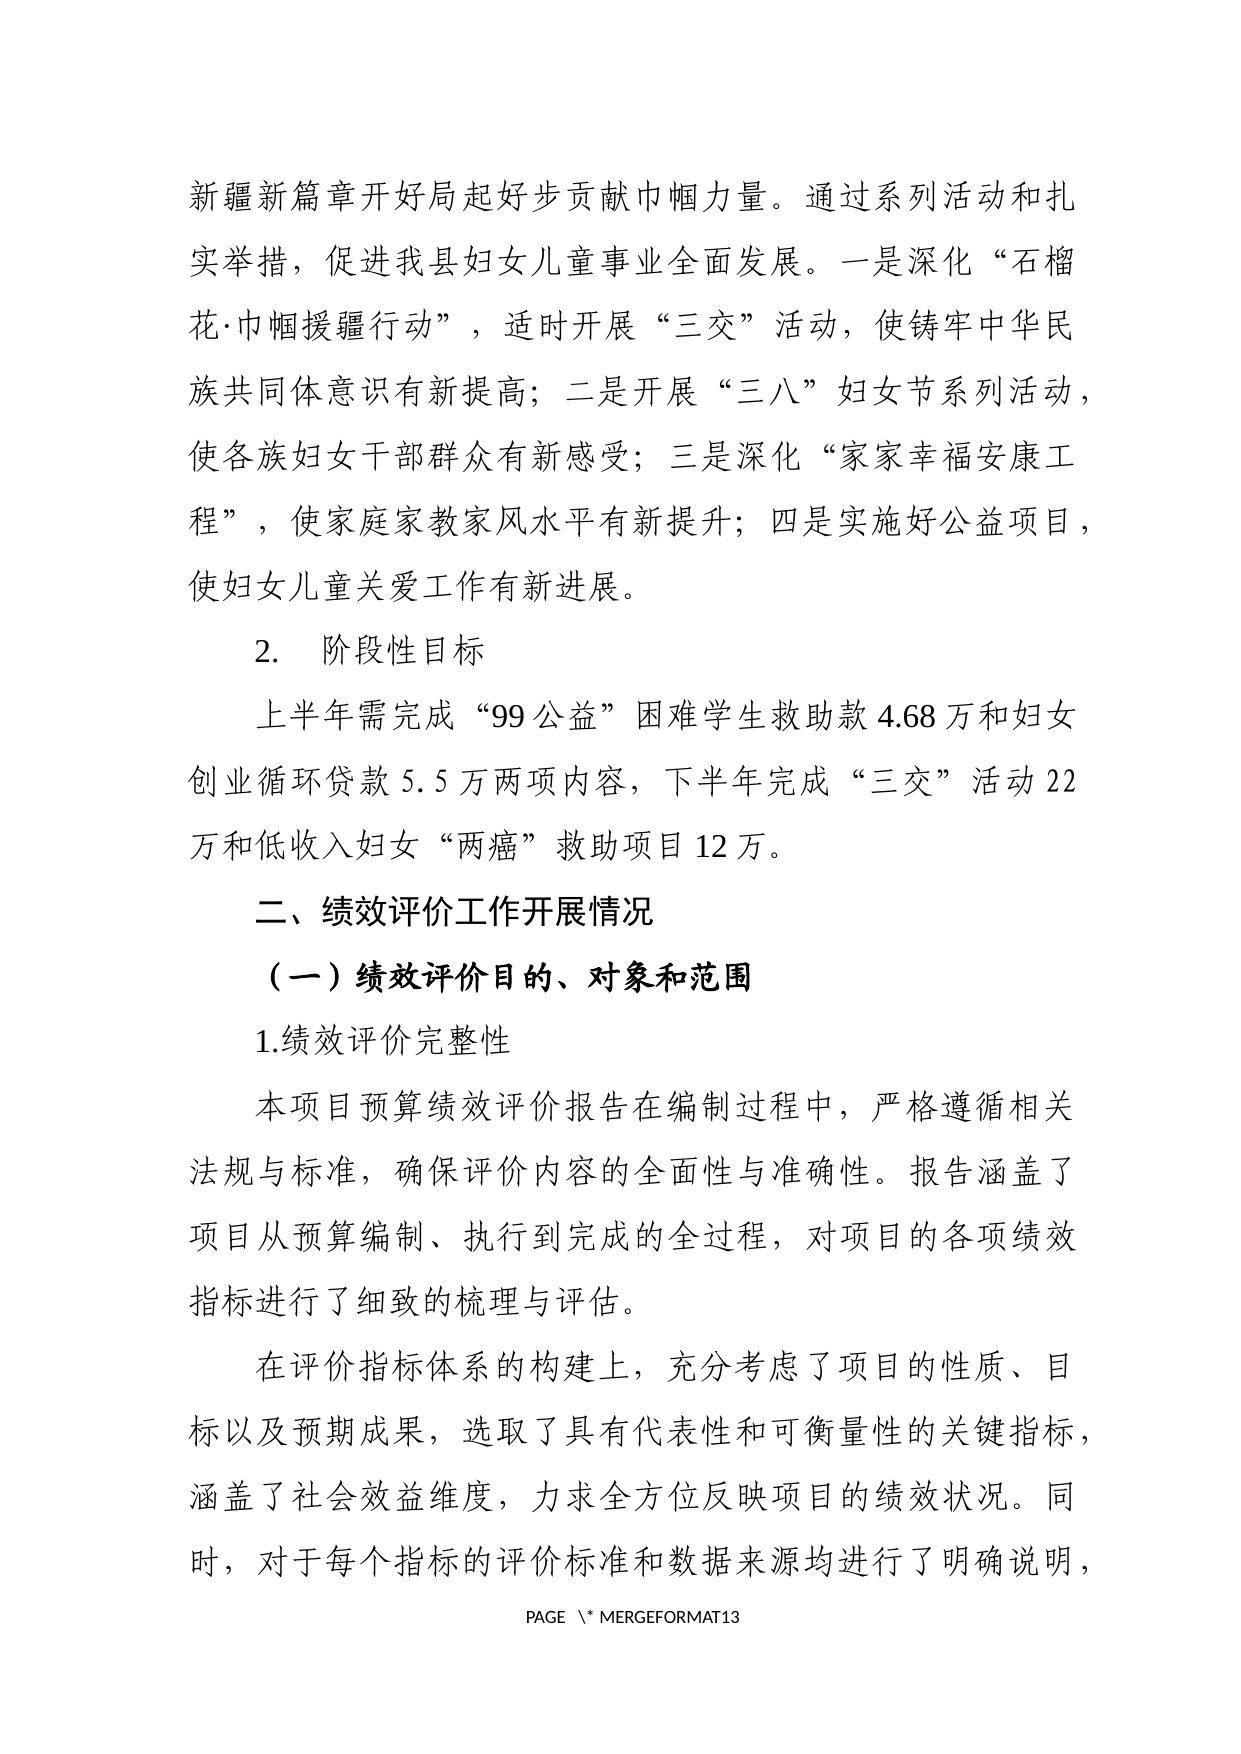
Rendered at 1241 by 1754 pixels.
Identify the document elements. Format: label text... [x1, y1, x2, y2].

text （一）绩效评价目的、对象和范围 [187, 942, 1078, 1007]
list 上半年需完成“99公益”困难学生救助款4.68万和妇女创业循环贷款5.5万两项内容，下半年完成“三交”活动22万和低收入妇女“两癌”救助项目12万。 [187, 682, 1078, 877]
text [187, 162, 1078, 617]
title 1.绩效评价完整性 [187, 1007, 1078, 1072]
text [187, 1332, 1078, 1592]
text 本项目预算绩效评价报告在编制过程中，严格遵循相关法规与标准，确保评价内容的全面性与准确性。报告涵盖了项目从预算编制、执行到完成的全过程，对项目的各项绩效指标进行了细致的梳理与评估。 [187, 1072, 1078, 1332]
text 二、绩效评价工作开展情况 [187, 877, 1078, 942]
list 阶段性目标 [187, 617, 1078, 682]
